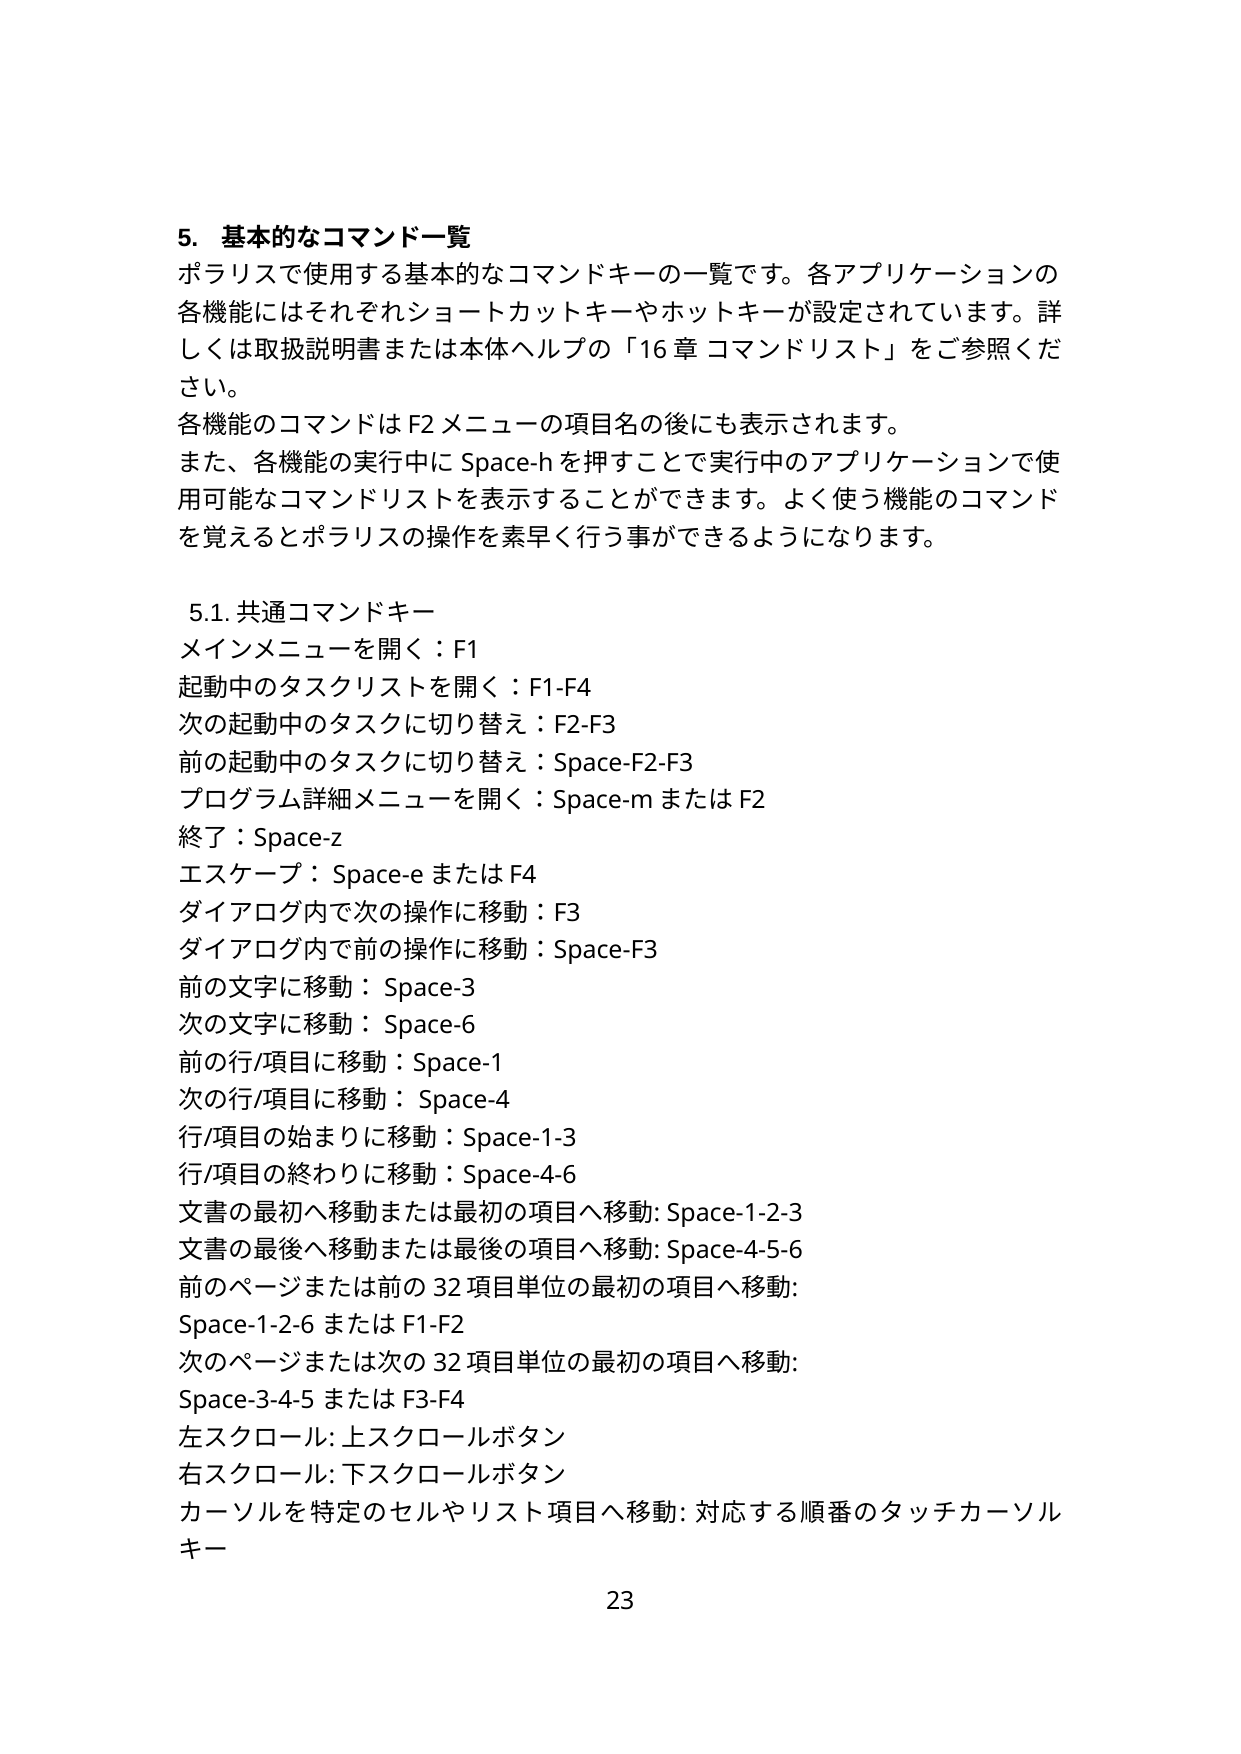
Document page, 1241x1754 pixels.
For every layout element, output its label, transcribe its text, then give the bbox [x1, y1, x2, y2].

text ダイアログ内で次の操作に移動：F3 [178, 892, 1063, 929]
text 前の起動中のタスクに切り替え：Space-F2-F3 [178, 742, 1063, 779]
text 終了：Space-z [178, 817, 1063, 854]
text Space-3-4-5 または F3-F4 [178, 1379, 1063, 1417]
text メインメニューを開く：F1 [178, 629, 1063, 667]
text 行/項目の終わりに移動：Space-4-6 [178, 1154, 1063, 1192]
text プログラム詳細メニューを開く：Space-mまたはF2 [178, 779, 1063, 817]
text 次の文字に移動： Space-6 [178, 1004, 1063, 1042]
text 前のページまたは前の32項目単位の最初の項目へ移動: [178, 1267, 1063, 1304]
text 各機能のコマンドはF2メニューの項目名の後にも表示されます。 [177, 404, 1063, 442]
text 次の行/項目に移動： Space-4 [178, 1079, 1063, 1117]
text 前の文字に移動： Space-3 [178, 967, 1063, 1004]
text Space-1-2-6 または F1-F2 [178, 1304, 1063, 1342]
text ダイアログ内で前の操作に移動：Space-F3 [178, 929, 1063, 967]
text また、各機能の実行中にSpace-hを押すことで実行中のアプリケーションで使用可能なコマンドリストを表示することができます。よく使う機能のコマンドを覚えるとポラリスの操作を素早く行う事ができるようになります。 [177, 442, 1063, 554]
text 文書の最後へ移動または最後の項目へ移動: Space-4-5-6 [178, 1229, 1063, 1267]
text 次の起動中のタスクに切り替え：F2-F3 [178, 704, 1063, 742]
subtitle 共通コマンドキー [189, 592, 1063, 629]
text 文書の最初へ移動または最初の項目へ移動: Space-1-2-3 [178, 1192, 1063, 1229]
text ポラリスで使用する基本的なコマンドキーの一覧です。各アプリケーションの各機能にはそれぞれショートカットキーやホットキーが設定されています。詳しくは取扱説明書または本体ヘルプの「16章 コマンドリスト」をご参照ください。 [177, 254, 1063, 404]
text 前の行/項目に移動：Space-1 [178, 1042, 1063, 1079]
text カーソルを特定のセルやリスト項目へ移動: 対応する順番のタッチカーソルキー [178, 1492, 1063, 1567]
text エスケープ： Space-eまたはF4 [178, 854, 1063, 892]
text 次のページまたは次の32項目単位の最初の項目へ移動: [178, 1342, 1063, 1379]
text 起動中のタスクリストを開く：F1-F4 [178, 667, 1063, 704]
subtitle 基本的なコマンド一覧 [177, 217, 1063, 254]
text 右スクロール: 下スクロールボタン [178, 1454, 1063, 1492]
text 左スクロール: 上スクロールボタン [178, 1417, 1063, 1454]
text 行/項目の始まりに移動：Space-1-3 [178, 1117, 1063, 1154]
